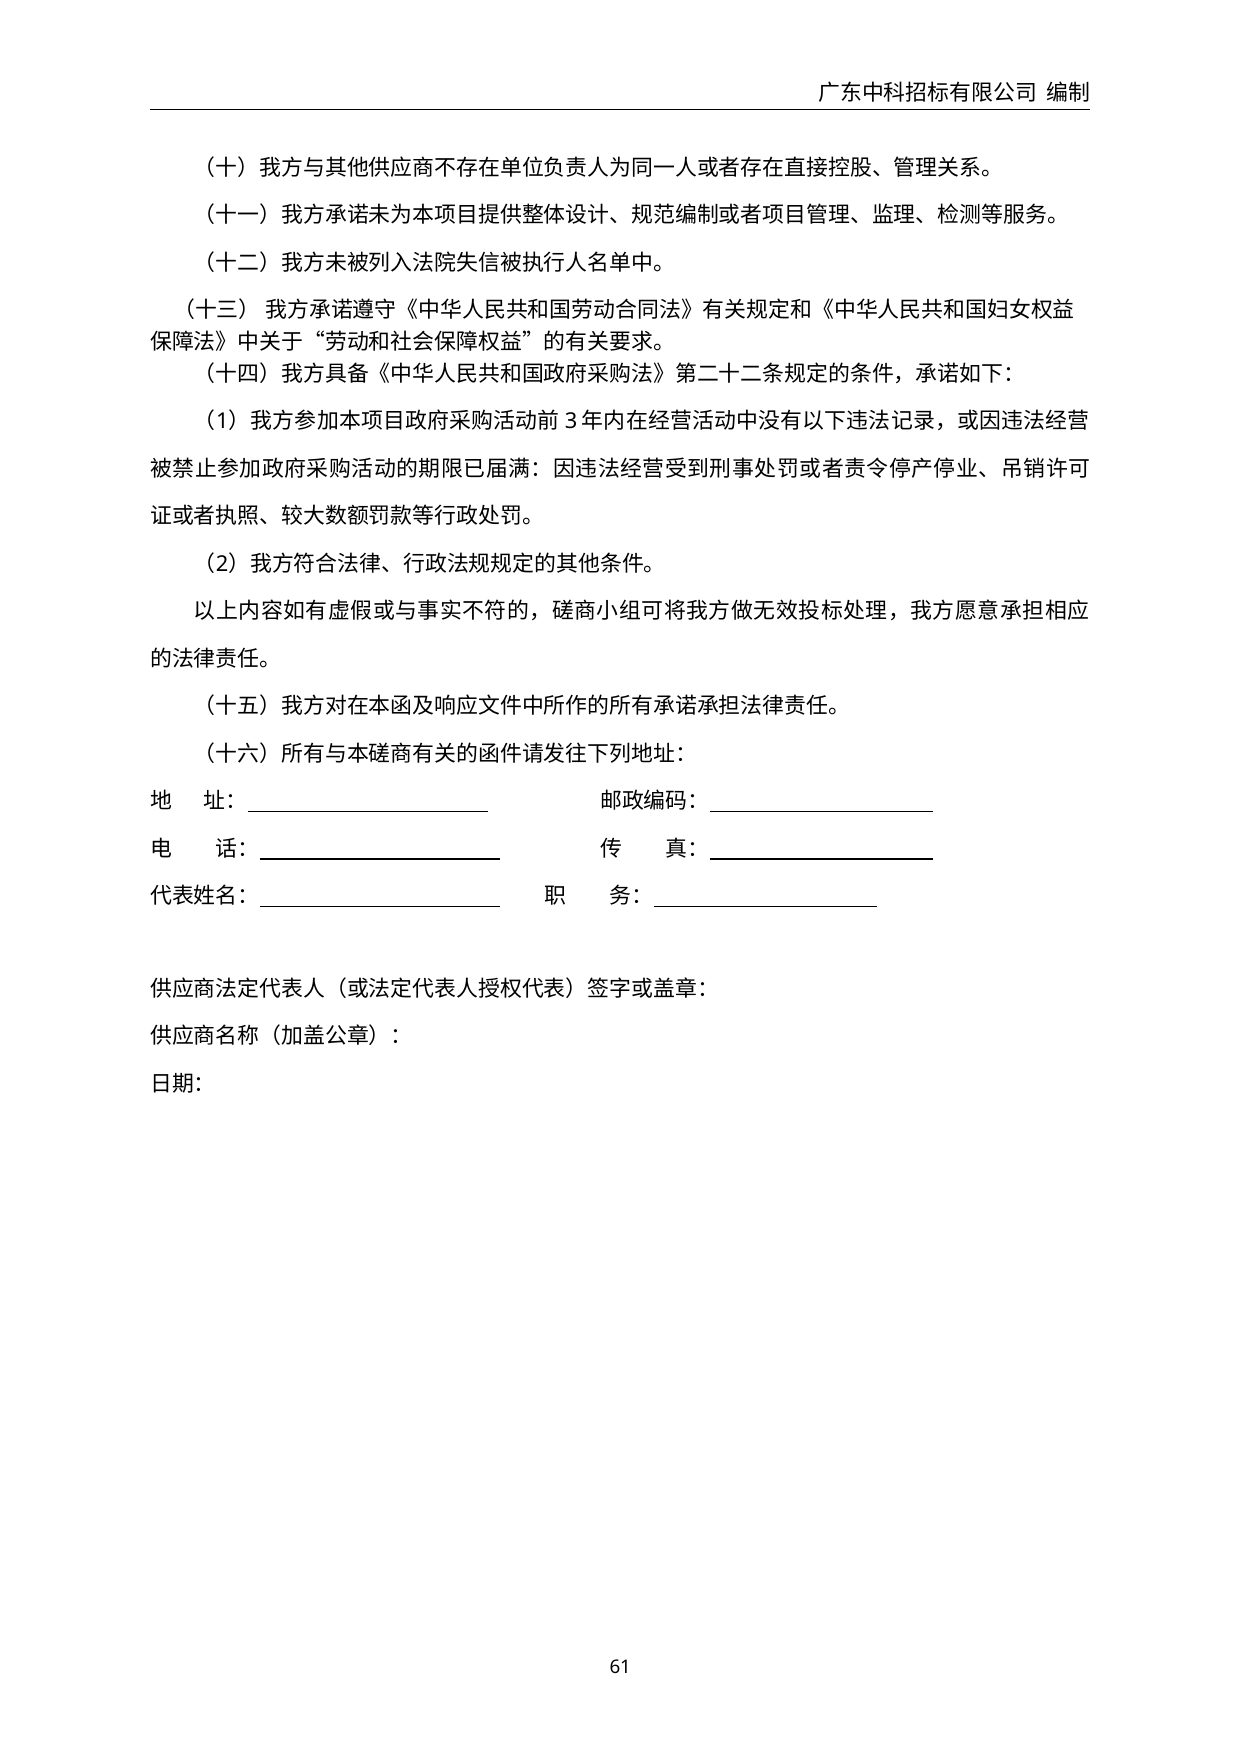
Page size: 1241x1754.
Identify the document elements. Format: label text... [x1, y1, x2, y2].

text （2）我方符合法律、行政法规规定的其他条件。 [150, 546, 1090, 578]
text 电 话： 传 真： [150, 831, 1090, 863]
text （十一）我方承诺未为本项目提供整体设计、规范编制或者项目管理、监理、检测等服务。 [150, 197, 1090, 229]
text 代表姓名： 职 务： [150, 878, 1090, 910]
text 供应商名称（加盖公章）： [150, 1018, 1090, 1050]
text 供应商法定代表人（或法定代表人授权代表）签字或盖章： [150, 971, 1090, 1002]
text （十五）我方对在本函及响应文件中所作的所有承诺承担法律责任。 [150, 688, 1090, 720]
text （十二）我方未被列入法院失信被执行人名单中。 [150, 245, 1090, 277]
text 以上内容如有虚假或与事实不符的，磋商小组可将我方做无效投标处理，我方愿意承担相应的法律责任。 [150, 593, 1090, 673]
text （十）我方与其他供应商不存在单位负责人为同一人或者存在直接控股、管理关系。 [150, 150, 1090, 182]
text （1）我方参加本项目政府采购活动前3年内在经营活动中没有以下违法记录，或因违法经营被禁止参加政府采购活动的期限已届满：因违法经营受到刑事处罚或者责令停产停业、吊销许可证或者执照、较大数额罚款等行政处罚。 [150, 403, 1090, 530]
text （十六）所有与本磋商有关的函件请发往下列地址： [150, 736, 1090, 768]
text （十三） 我方承诺遵守《中华人民共和国劳动合同法》有关规定和《中华人民共和国妇女权益保障法》中关于“劳动和社会保障权益”的有关要求。 [150, 292, 1090, 356]
text 日期： [150, 1066, 1090, 1097]
text （十四）我方具备《中华人民共和国政府采购法》第二十二条规定的条件，承诺如下： [150, 356, 1090, 387]
text 地 址： 邮政编码： [150, 783, 1090, 815]
